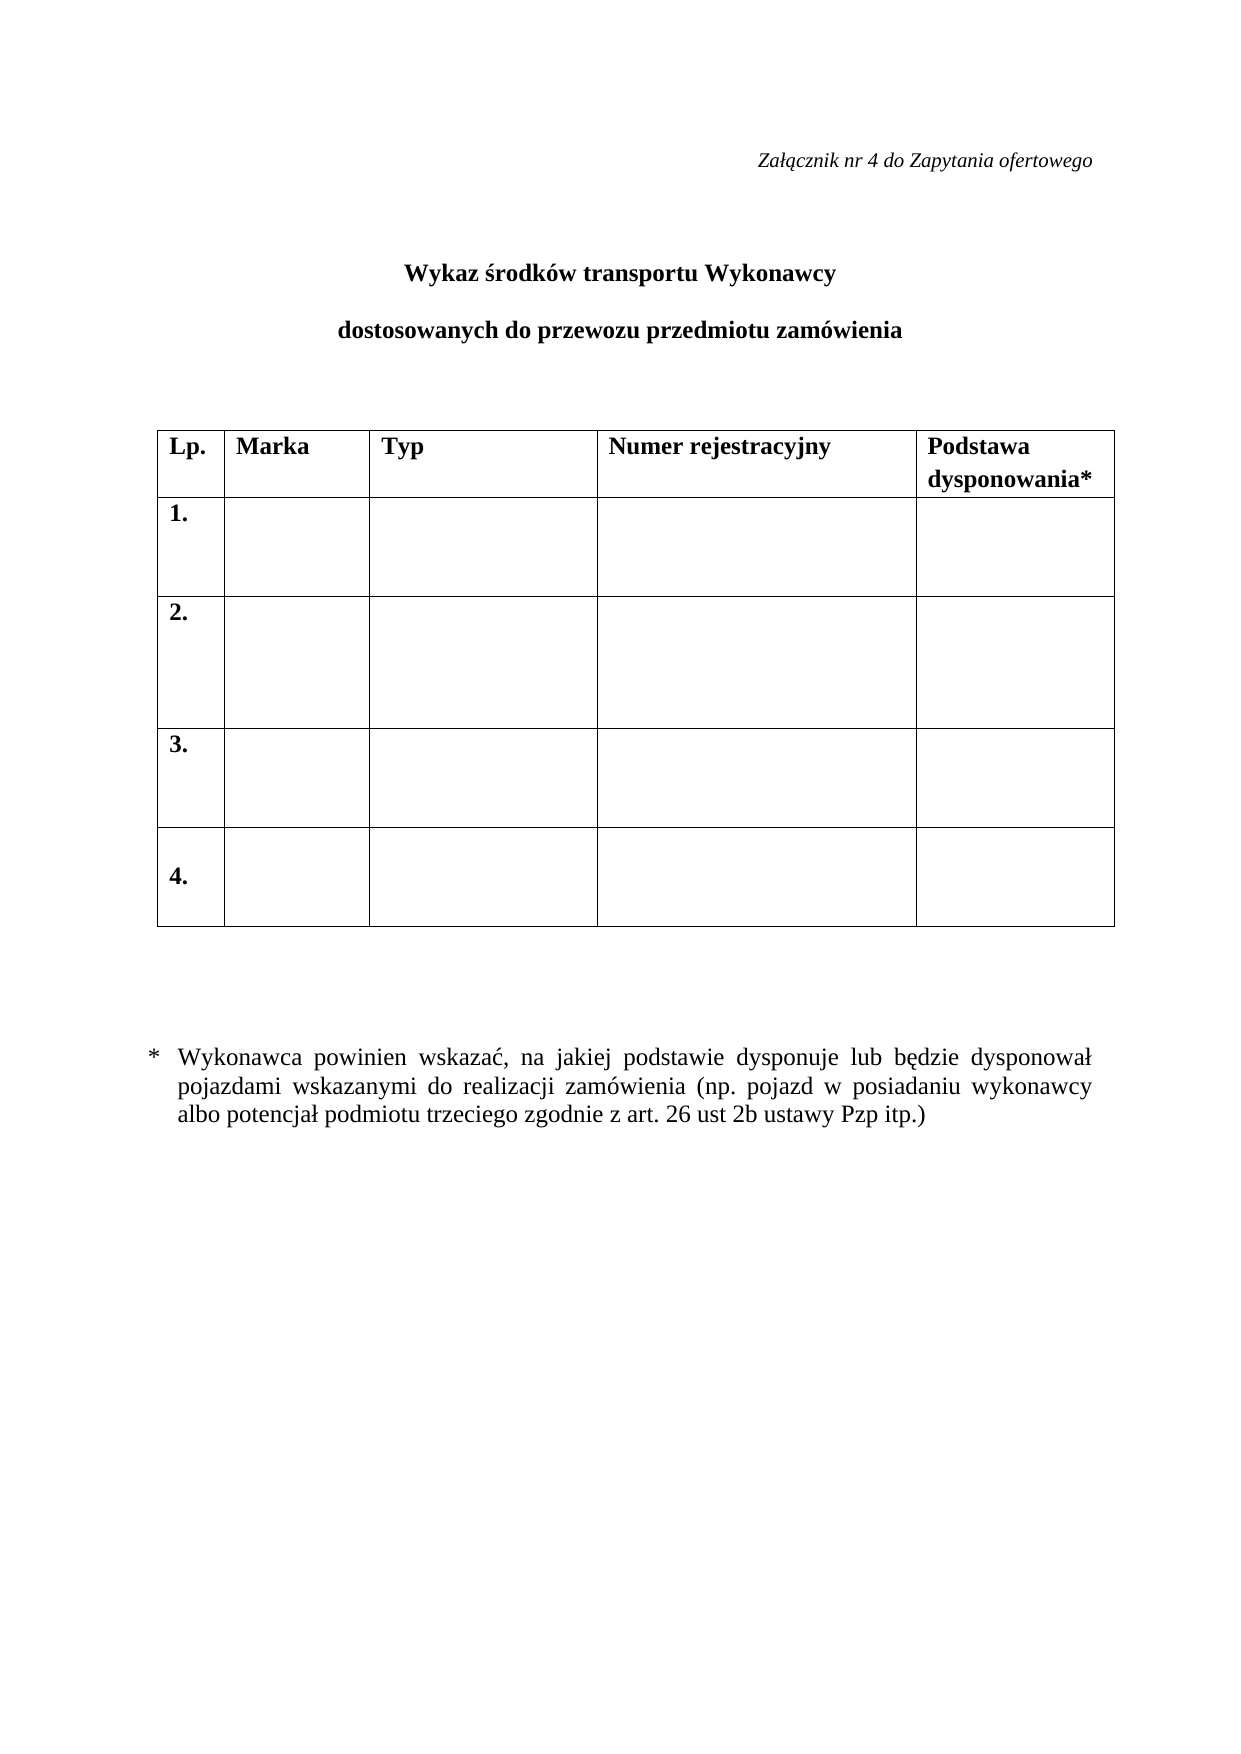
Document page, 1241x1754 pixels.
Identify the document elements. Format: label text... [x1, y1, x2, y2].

table_cell [225, 597, 369, 728]
table_cell [225, 498, 369, 596]
table_header Lp. [158, 431, 224, 497]
table_cell [917, 828, 1114, 926]
text dostosowanych do przewozu przedmiotu zamówienia [148, 315, 1093, 344]
table_cell [225, 729, 369, 827]
table_cell [917, 729, 1114, 827]
table_cell [370, 729, 597, 827]
text Załącznik nr 4 do Zapytania ofertowego [148, 148, 1093, 172]
table_cell 3. [158, 729, 224, 827]
table_cell 2. [158, 597, 224, 728]
table_cell [370, 597, 597, 728]
table_cell [598, 498, 916, 596]
table_cell [917, 597, 1114, 728]
table_cell [598, 828, 916, 926]
table_cell [917, 498, 1114, 596]
table_header Podstawa dysponowania* [917, 431, 1114, 497]
table_cell [370, 828, 597, 926]
text Wykaz środków transportu Wykonawcy [148, 258, 1093, 287]
table_header Marka [225, 431, 369, 497]
table_cell 1. [158, 498, 224, 596]
table_header Typ [370, 431, 597, 497]
table_cell 4. [158, 828, 224, 926]
table_cell [225, 828, 369, 926]
table_cell [370, 498, 597, 596]
table_cell [598, 597, 916, 728]
table_cell [598, 729, 916, 827]
table_header Numer rejestracyjny [598, 431, 916, 497]
text * Wykonawca powinien wskazać, na jakiej podstawie dysponuje lub będzie dysponował pojazdami wskazanymi do realizacji zamówienia (np. pojazd w posiadaniu wykonawcy albo potencjał podmiotu trzeciego zgodnie z art. 26 ust 2b ustawy Pzp itp.) [148, 1042, 1093, 1128]
